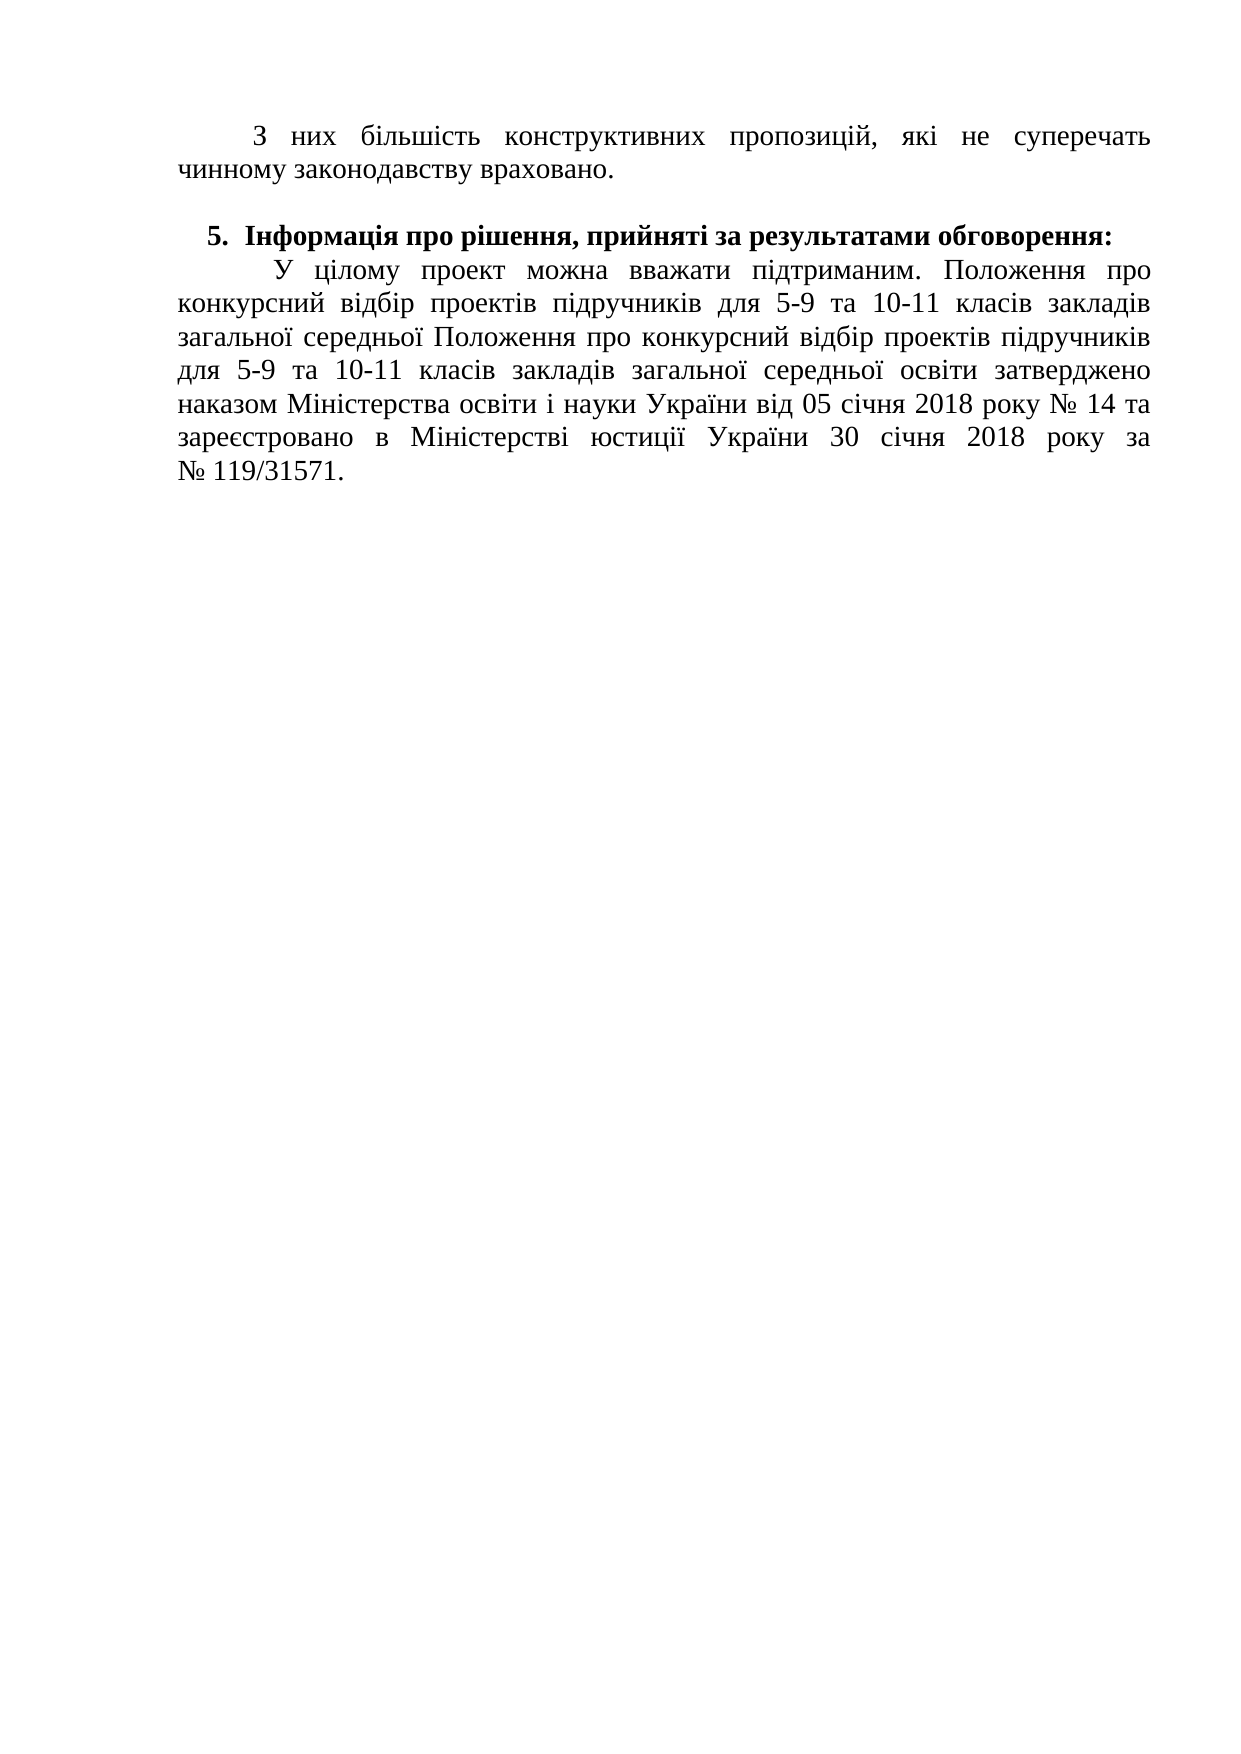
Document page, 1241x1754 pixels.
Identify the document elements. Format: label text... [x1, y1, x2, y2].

list Інформація про рішення, прийняті за результатами обговорення: [207, 218, 1152, 252]
text З них більшість конструктивних пропозицій, які не суперечать чинному законодавству враховано. [177, 118, 1152, 185]
text У цілому проект можна вважати підтриманим. Положення про конкурсний відбір проектів підручників для 5-9 та 10-11 класів закладів загальної середньої Положення про конкурсний відбір проектів підручників для 5-9 та 10-11 класів закладів загальної середньої освіти затверджено наказом Міністерства освіти і науки України від 05 січня 2018 року № 14 та зареєстровано в Міністерстві юстиції України 30 січня 2018 року за № 119/31571. [177, 252, 1152, 487]
